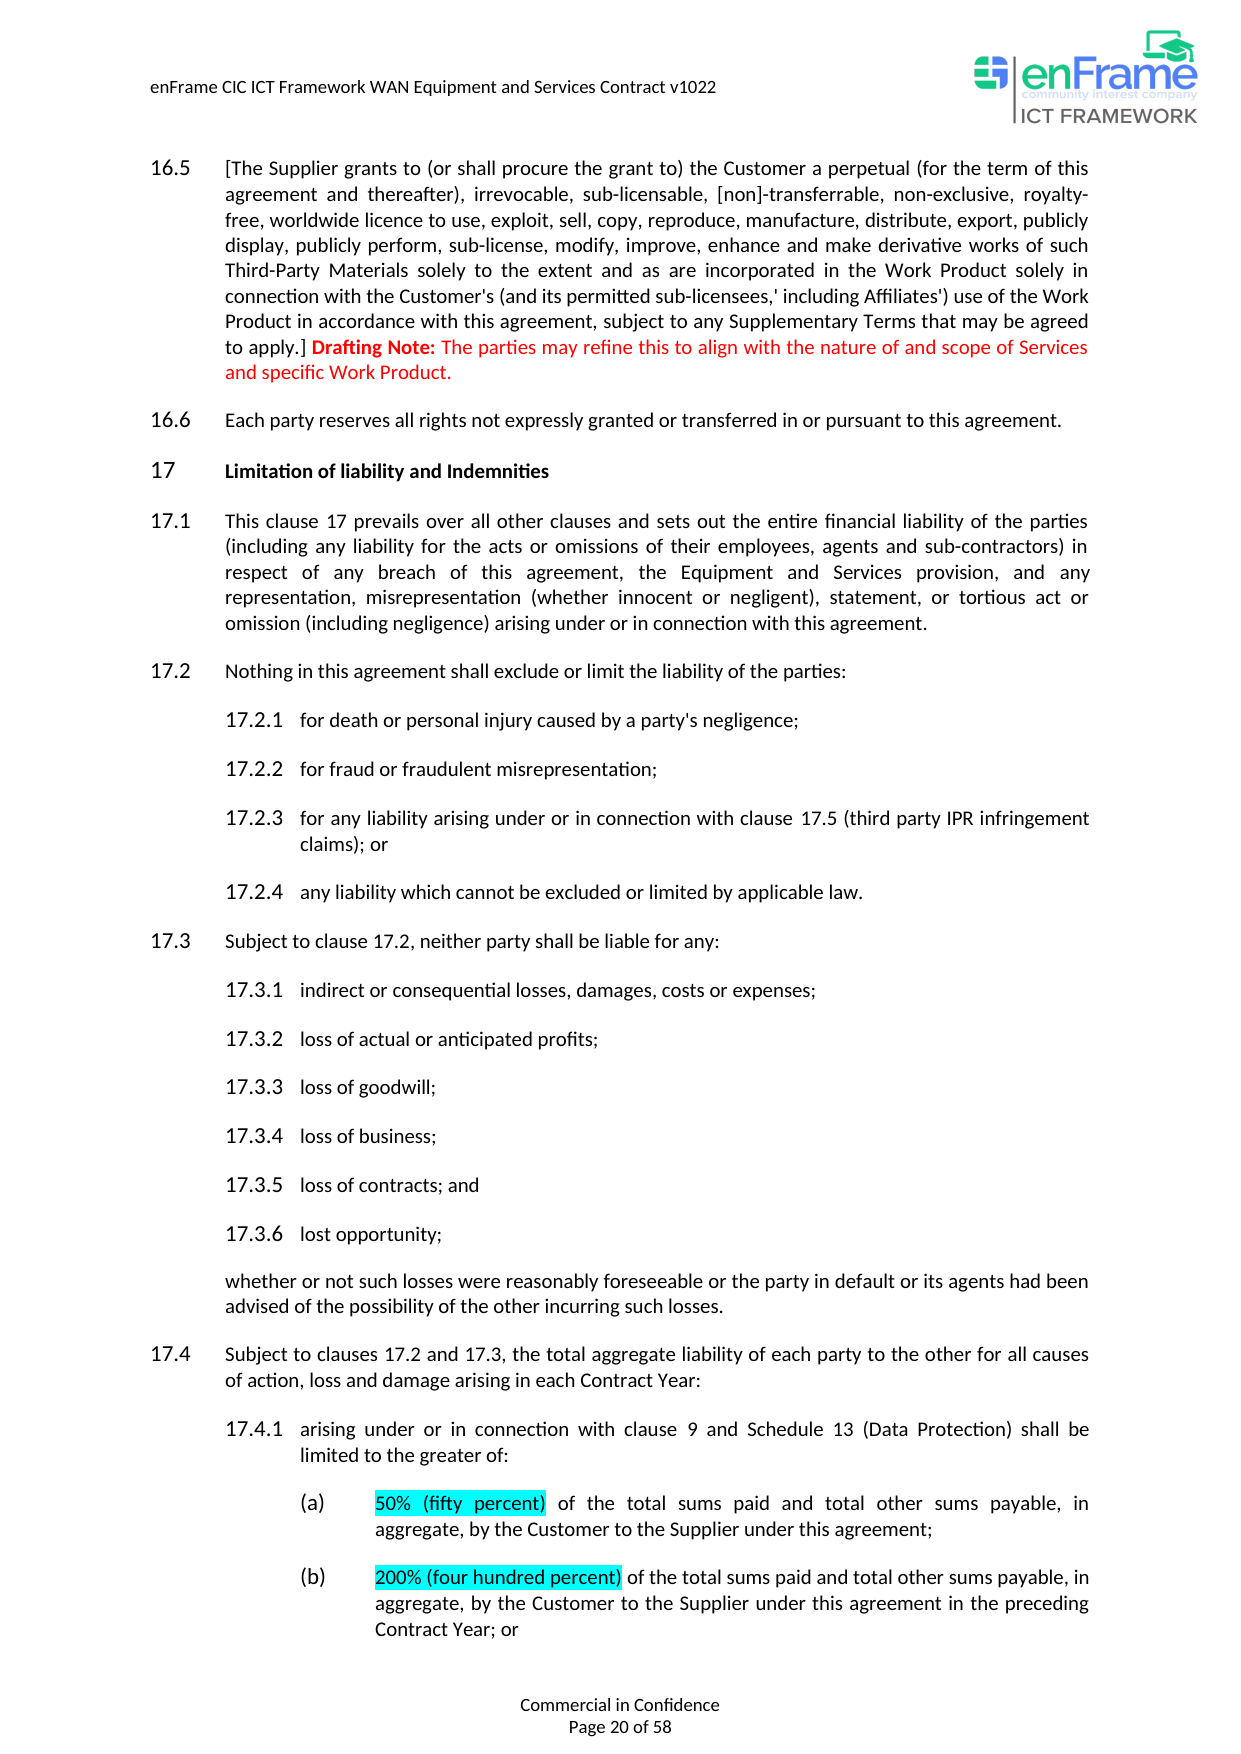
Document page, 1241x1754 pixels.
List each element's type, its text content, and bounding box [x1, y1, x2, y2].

text 50% (fifty percent) of the total sums paid and total other sums payable, in aggregate, by the Customer to the Supplier under this agreement; [300, 1488, 1090, 1542]
picture [959, 15, 1213, 137]
text Nothing in this agreement shall exclude or limit the liability of the parties: [150, 656, 1090, 684]
text Each party reserves all rights not expressly granted or transferred in or pursuant to this agreement. [150, 406, 1090, 433]
text loss of contracts; and [225, 1170, 1090, 1198]
text indirect or consequential losses, damages, costs or expenses; [225, 975, 1090, 1003]
text loss of business; [225, 1121, 1090, 1149]
text loss of goodwill; [225, 1072, 1090, 1101]
text for death or personal injury caused by a party's negligence; [225, 705, 1090, 733]
text This clause 17 prevails over all other clauses and sets out the entire financial liability of the parties (including any liability for the acts or omissions of their employees, agents and sub-contractors) in respect of any breach of this agreement, the Equipment and Services provision, and any representation, misrepresentation (whether innocent or negligent), statement, or tortious act or omission (including negligence) arising under or in connection with this agreement. [150, 506, 1090, 635]
text Subject to clause 17.2, neither party shall be liable for any: [150, 926, 1090, 954]
text arising under or in connection with clause 9 and Schedule 13 (Data Protection) shall be limited to the greater of: [225, 1414, 1090, 1467]
text 200% (four hundred percent) of the total sums paid and total other sums payable, in aggregate, by the Customer to the Supplier under this agreement in the preceding Contract Year; or [300, 1562, 1090, 1641]
subtitle Limitation of liability and Indemnities [150, 454, 1090, 485]
text for any liability arising under or in connection with clause 17.5 (third party IPR infringement claims); or [225, 803, 1090, 856]
list whether or not such losses were reasonably foreseeable or the party in default or its agents had been advised of the possibility of the other incurring such losses. [225, 1268, 1090, 1319]
text Subject to clauses 17.2 and 17.3, the total aggregate liability of each party to the other for all causes of action, loss and damage arising in each Contract Year: [150, 1339, 1090, 1393]
text lost opportunity; [225, 1219, 1090, 1247]
text [The Supplier grants to (or shall procure the grant to) the Customer a perpetual (for the term of this agreement and thereafter), irrevocable, sub-licensable, [non]-transferrable, non-exclusive, royalty-free, worldwide licence to use, exploit, sell, copy, reproduce, manufacture, distribute, export, publicly display, publicly perform, sub-license, modify, improve, enhance and make derivative works of such Third-Party Materials solely to the extent and as are incorporated in the Work Product solely in connection with the Customer's (and its permitted sub-licensees,' including Affiliates') use of the Work Product in accordance with this agreement, subject to any Supplementary Terms that may be agreed to apply.] Drafting Note: The parties may refine this to align with the nature of and scope of Services and specific Work Product. [150, 153, 1090, 385]
text loss of actual or anticipated profits; [225, 1024, 1090, 1052]
text any liability which cannot be excluded or limited by applicable law. [225, 877, 1090, 905]
text for fraud or fraudulent misrepresentation; [225, 754, 1090, 782]
